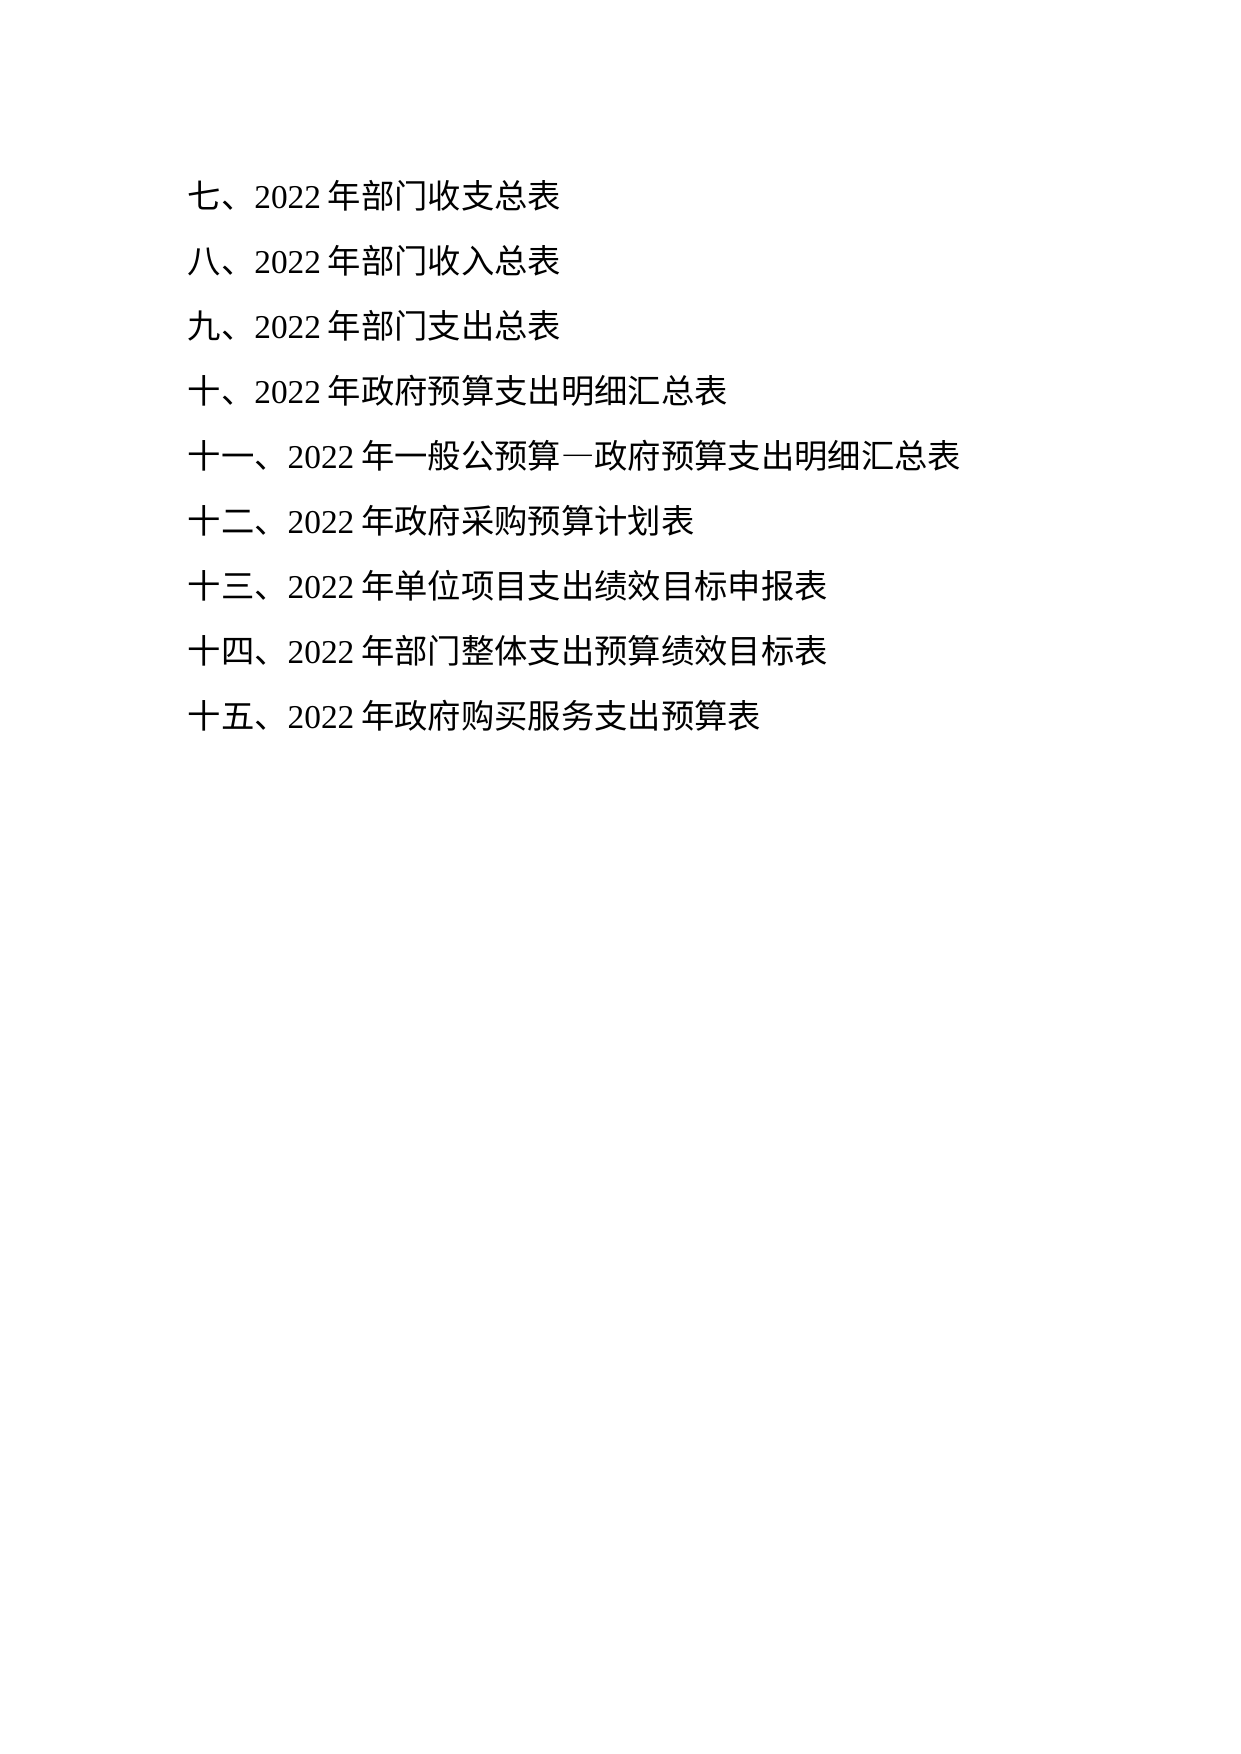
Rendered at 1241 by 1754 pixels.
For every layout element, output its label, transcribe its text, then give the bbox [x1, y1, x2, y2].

text 七、2022年部门收支总表 [187, 162, 1053, 227]
text 十、2022年政府预算支出明细汇总表 [187, 357, 1053, 422]
text 十五、2022年政府购买服务支出预算表 [187, 682, 1053, 747]
text 十二、2022年政府采购预算计划表 [187, 487, 1053, 552]
text 十四、2022年部门整体支出预算绩效目标表 [187, 617, 1053, 682]
text 九、2022年部门支出总表 [187, 292, 1053, 357]
text 八、2022年部门收入总表 [187, 227, 1053, 292]
text 十一、2022年一般公预算—政府预算支出明细汇总表 [187, 422, 1053, 487]
text 十三、2022年单位项目支出绩效目标申报表 [187, 552, 1053, 617]
